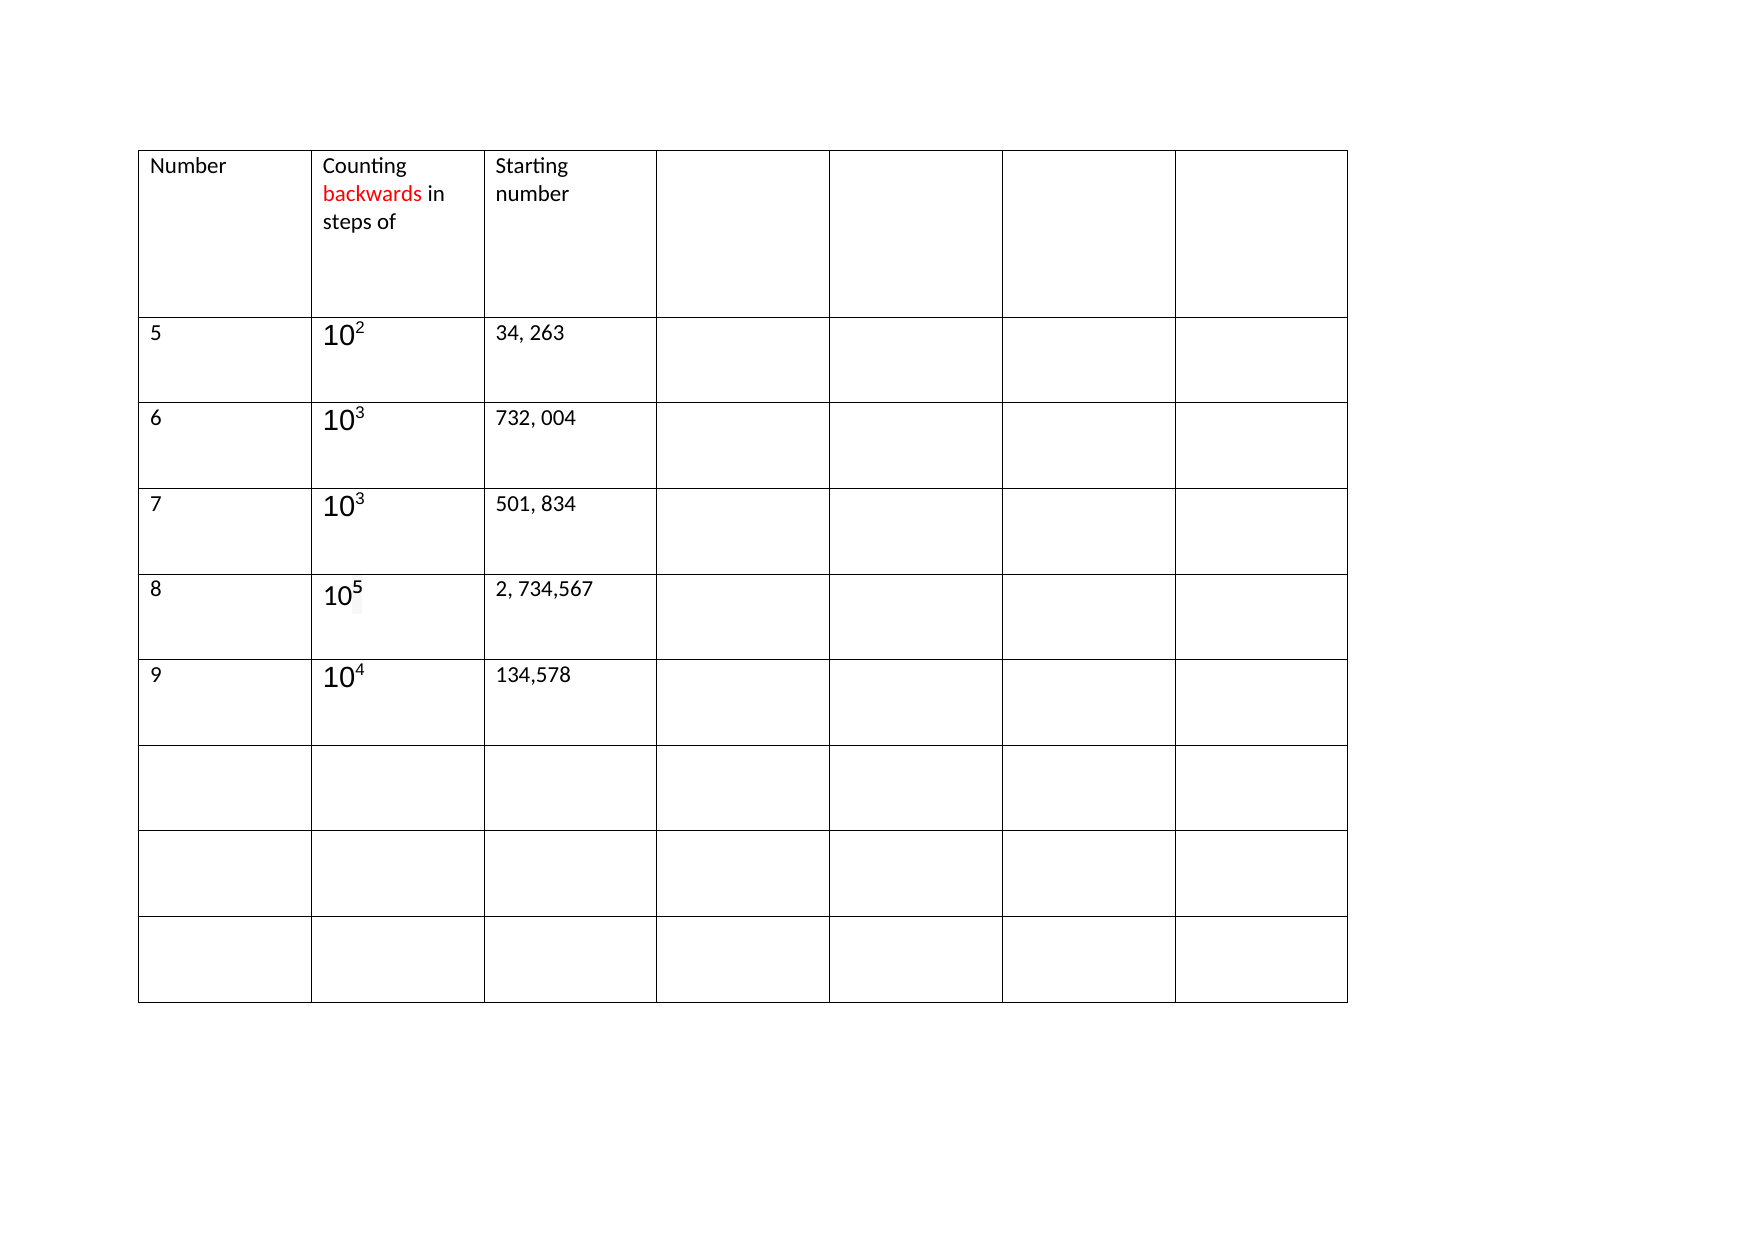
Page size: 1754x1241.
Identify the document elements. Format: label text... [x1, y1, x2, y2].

table_cell [830, 575, 1002, 659]
table_cell [1176, 660, 1347, 745]
table_cell 9 [139, 660, 311, 745]
table_cell [1003, 489, 1175, 573]
table_cell [312, 831, 484, 916]
table_cell 103 [312, 489, 484, 573]
table_cell [830, 489, 1002, 573]
table_header Counting backwards in steps of [312, 151, 484, 317]
table_cell 102 [312, 318, 484, 402]
table_cell [485, 917, 656, 1002]
table_cell [485, 831, 656, 916]
table_cell [830, 831, 1002, 916]
table_cell [657, 318, 829, 402]
table_cell 5 [139, 318, 311, 402]
table_header Starting number [485, 151, 656, 317]
table_cell [1003, 403, 1175, 488]
table_cell 7 [139, 489, 311, 573]
table_cell 134,578 [485, 660, 656, 745]
table_cell [1003, 575, 1175, 659]
table_cell [1176, 831, 1347, 916]
table_cell 104 [312, 660, 484, 745]
table_cell 501, 834 [485, 489, 656, 573]
table_cell [139, 917, 311, 1002]
table_header Number [139, 151, 311, 317]
table_cell 8 [139, 575, 311, 659]
table_cell 34, 263 [485, 318, 656, 402]
table_header [1003, 151, 1175, 317]
table_header [657, 151, 829, 317]
table_cell [1176, 403, 1347, 488]
table_cell [657, 403, 829, 488]
table_cell [139, 746, 311, 830]
table_cell [1003, 746, 1175, 830]
table_cell [1003, 318, 1175, 402]
table_cell [139, 831, 311, 916]
table_cell [830, 318, 1002, 402]
table_cell [1176, 917, 1347, 1002]
table_cell [657, 575, 829, 659]
table_cell [312, 746, 484, 830]
table_cell [657, 660, 829, 745]
table_cell [1003, 660, 1175, 745]
table_cell [830, 660, 1002, 745]
table_cell [312, 917, 484, 1002]
table_header [1176, 151, 1347, 317]
table_cell [830, 403, 1002, 488]
table_cell [1176, 575, 1347, 659]
table_cell [657, 917, 829, 1002]
table_cell [1176, 318, 1347, 402]
table_cell 732, 004 [485, 403, 656, 488]
table_cell [485, 746, 656, 830]
table_cell [657, 746, 829, 830]
table_cell 6 [139, 403, 311, 488]
table_cell 2, 734,567 [485, 575, 656, 659]
table_header [830, 151, 1002, 317]
table_cell [830, 917, 1002, 1002]
table_cell [1176, 489, 1347, 573]
table_cell [1003, 917, 1175, 1002]
table_cell 10⁵ [312, 575, 484, 659]
table_cell 103 [312, 403, 484, 488]
table_cell [657, 831, 829, 916]
table_cell [1003, 831, 1175, 916]
table_cell [830, 746, 1002, 830]
table_cell [1176, 746, 1347, 830]
table_cell [657, 489, 829, 573]
